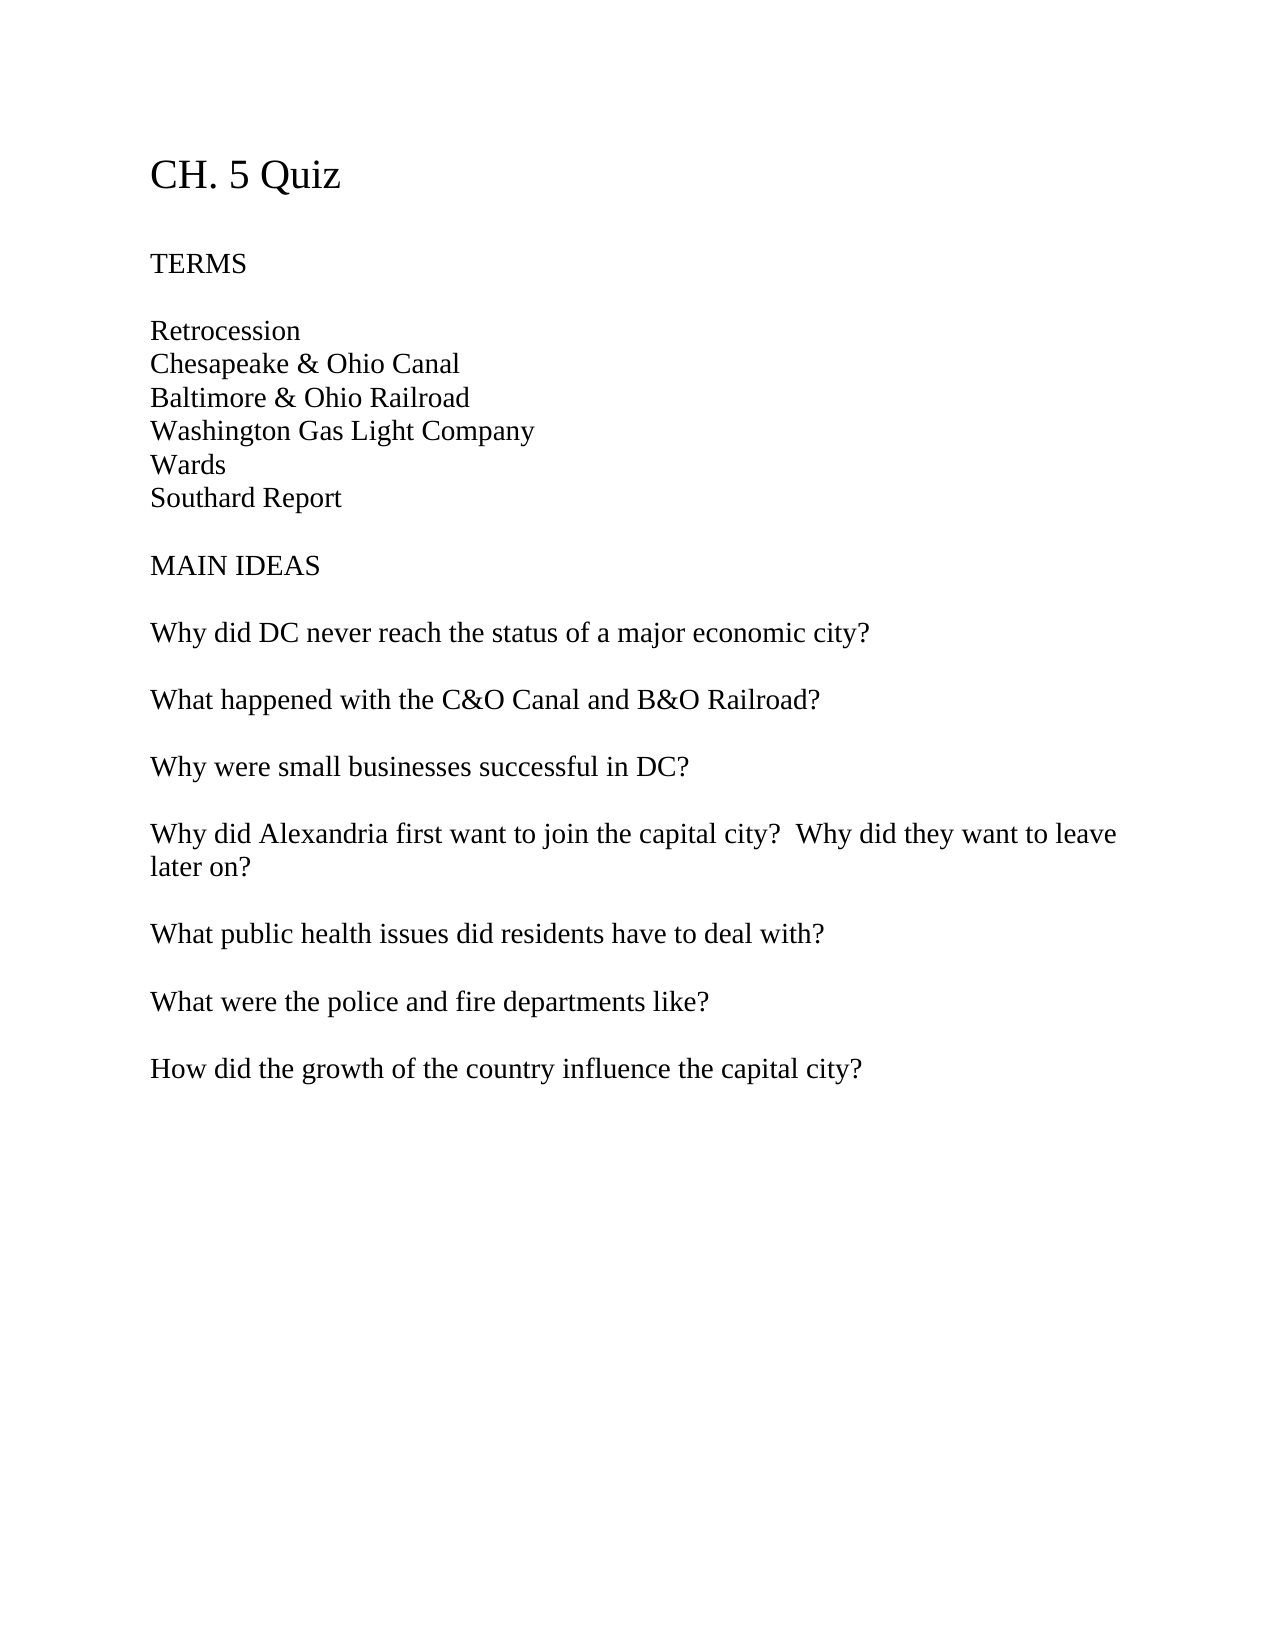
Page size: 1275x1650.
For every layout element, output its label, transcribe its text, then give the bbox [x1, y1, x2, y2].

text What public health issues did residents have to deal with? [150, 917, 1125, 950]
text TERMS [150, 246, 1125, 279]
text Retrocession [150, 313, 1125, 346]
text CH. 5 Quiz [150, 150, 1125, 198]
text What happened with the C&O Canal and B&O Railroad? [150, 682, 1125, 715]
text Baltimore & Ohio Railroad [150, 380, 1125, 413]
text Washington Gas Light Company [150, 413, 1125, 447]
text Why did Alexandria first want to join the capital city? Why did they want to leave later on? [150, 816, 1125, 883]
text Wards [150, 447, 1125, 481]
text How did the growth of the country influence the capital city? [150, 1051, 1125, 1084]
text Why did DC never reach the status of a major economic city? [150, 615, 1125, 648]
text Chesapeake & Ohio Canal [150, 346, 1125, 380]
text What were the police and fire departments like? [150, 984, 1125, 1017]
text Southard Report [150, 481, 1125, 514]
text MAIN IDEAS [150, 548, 1125, 581]
text Why were small businesses successful in DC? [150, 749, 1125, 782]
